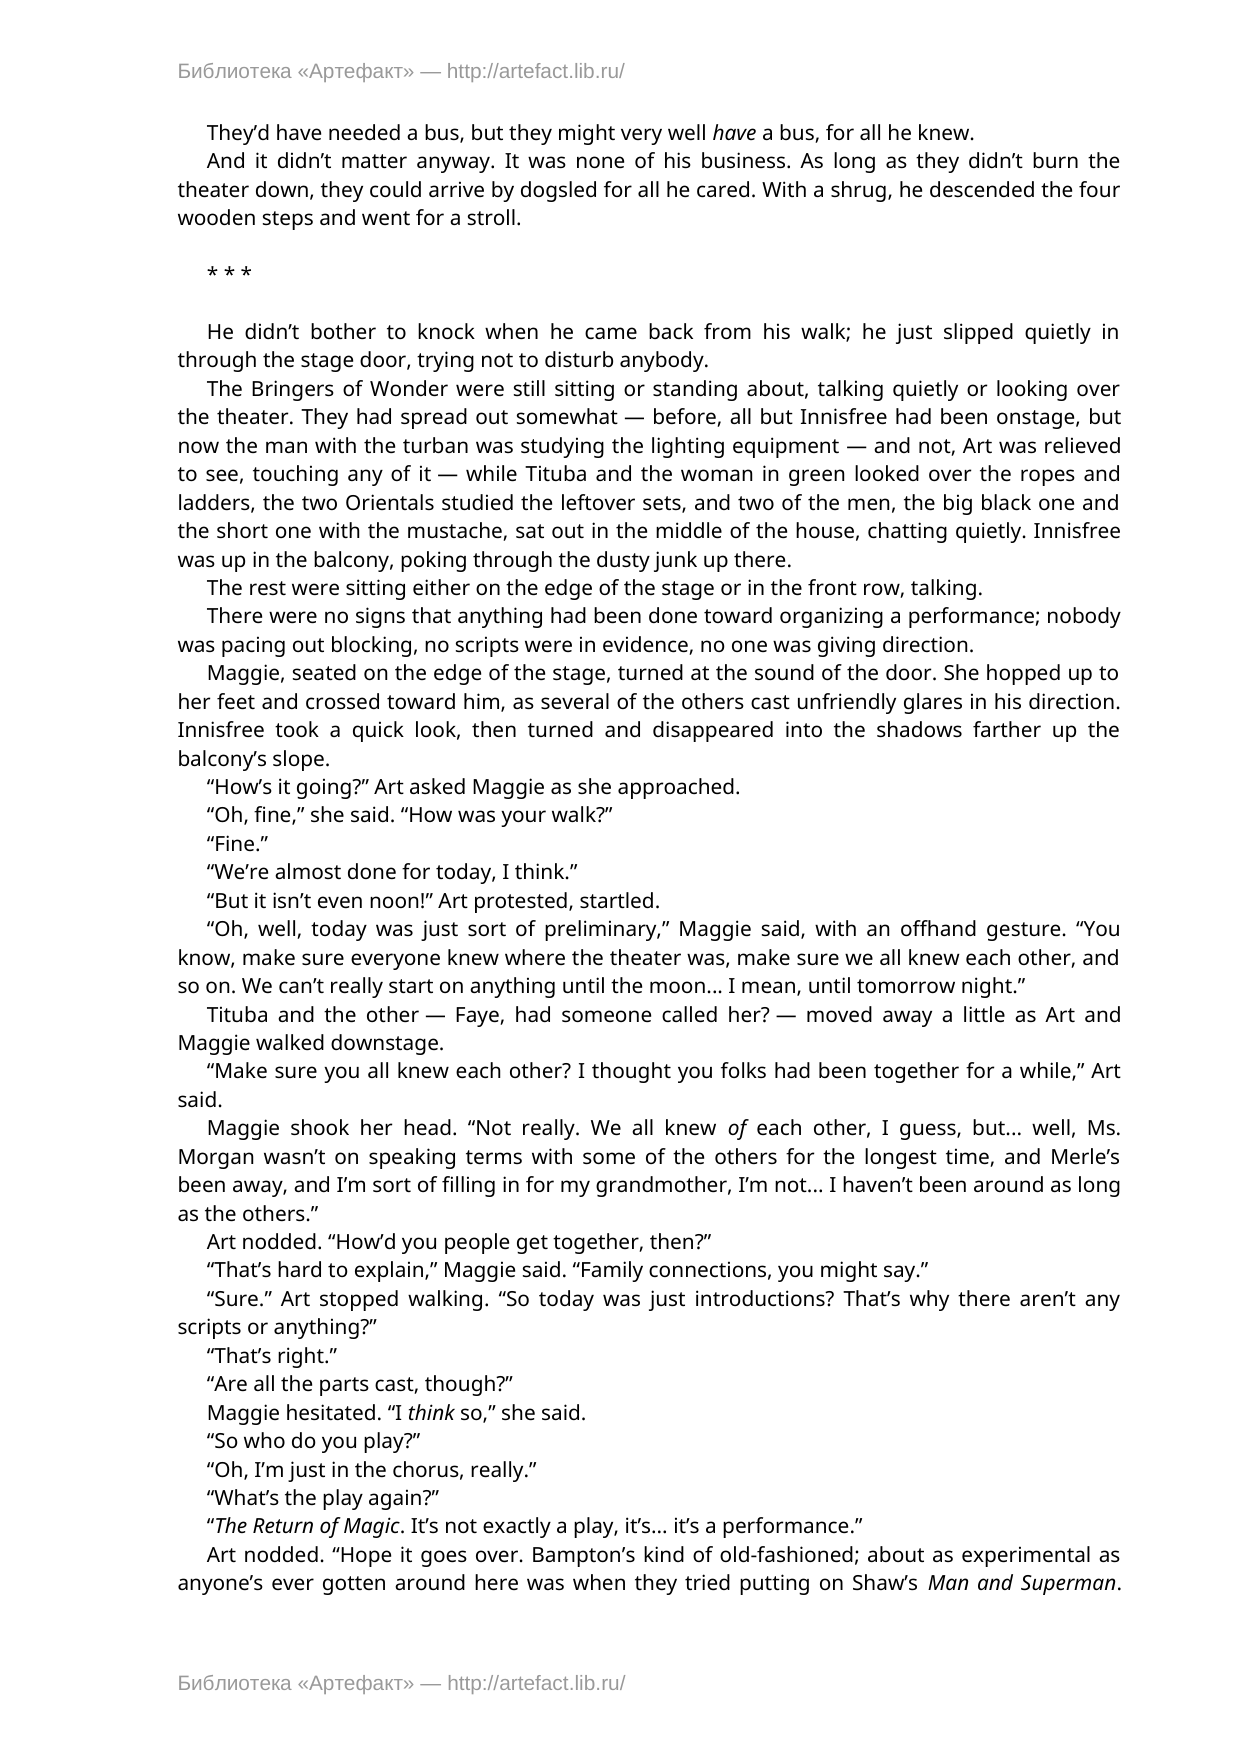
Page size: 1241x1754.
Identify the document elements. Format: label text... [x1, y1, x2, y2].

text “How’s it going?” Art asked Maggie as she approached. [177, 772, 1122, 801]
text The rest were sitting either on the edge of the stage or in the front row, talking. [177, 573, 1122, 602]
text There were no signs that anything had been done toward organizing a performance; nobody was pacing out blocking, no scripts were in evidence, no one was giving direction. [177, 602, 1122, 658]
text Maggie hesitated. “I think so,” she said. [177, 1398, 1122, 1426]
text “Are all the parts cast, though?” [177, 1369, 1122, 1398]
text “What’s the play again?” [177, 1483, 1122, 1512]
text Tituba and the other — Faye, had someone called her? — moved away a little as Art and Maggie walked downstage. [177, 1000, 1122, 1057]
text Maggie shook her head. “Not really. We all knew of each other, I guess, but... well, Ms. Morgan wasn’t on speaking terms with some of the others for the longest time, and Merle’s been away, and I’m sort of filling in for my grandmother, I’m not... I haven’t been around as long as the others.” [177, 1113, 1122, 1227]
text He didn’t bother to knock when he came back from his walk; he just slipped quietly in through the stage door, trying not to disturb anybody. [177, 317, 1122, 374]
text “That’s right.” [177, 1341, 1122, 1369]
text “Make sure you all knew each other? I thought you folks had been together for a while,” Art said. [177, 1057, 1122, 1113]
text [177, 1540, 1122, 1597]
text “But it isn’t even noon!” Art protested, startled. [177, 886, 1122, 914]
text And it didn’t matter anyway. It was none of his business. As long as they didn’t burn the theater down, they could arrive by dogsled for all he cared. With a shrug, he descended the four wooden steps and went for a stroll. [177, 147, 1122, 232]
text “Oh, fine,” she said. “How was your walk?” [177, 801, 1122, 829]
text “Oh, well, today was just sort of preliminary,” Maggie said, with an offhand gesture. “You know, make sure everyone knew where the theater was, make sure we all knew each other, and so on. We can’t really start on anything until the moon... I mean, until tomorrow night.” [177, 914, 1122, 1000]
text “The Return of Magic. It’s not exactly a play, it’s... it’s a performance.” [177, 1512, 1122, 1540]
text They’d have needed a bus, but they might very well have a bus, for all he knew. [177, 118, 1122, 147]
text “We’re almost done for today, I think.” [177, 857, 1122, 886]
text “So who do you play?” [177, 1426, 1122, 1455]
text “Sure.” Art stopped walking. “So today was just introductions? That’s why there aren’t any scripts or anything?” [177, 1284, 1122, 1341]
text “Fine.” [177, 829, 1122, 857]
text Maggie, seated on the edge of the stage, turned at the sound of the door. She hopped up to her feet and crossed toward him, as several of the others cast unfriendly glares in his direction. Innisfree took a quick look, then turned and disappeared into the shadows farther up the balcony’s slope. [177, 658, 1122, 772]
text Art nodded. “How’d you people get together, then?” [177, 1227, 1122, 1256]
text “That’s hard to explain,” Maggie said. “Family connections, you might say.” [177, 1256, 1122, 1284]
text “Oh, I’m just in the chorus, really.” [177, 1455, 1122, 1483]
text The Bringers of Wonder were still sitting or standing about, talking quietly or looking over the theater. They had spread out somewhat — before, all but Innisfree had been onstage, but now the man with the turban was studying the lighting equipment — and not, Art was relieved to see, touching any of it — while Tituba and the woman in green looked over the ropes and ladders, the two Orientals studied the leftover sets, and two of the men, the big black one and the short one with the mustache, sat out in the middle of the house, chatting quietly. Innisfree was up in the balcony, poking through the dusty junk up there. [177, 374, 1122, 573]
text * * * [177, 260, 1122, 289]
